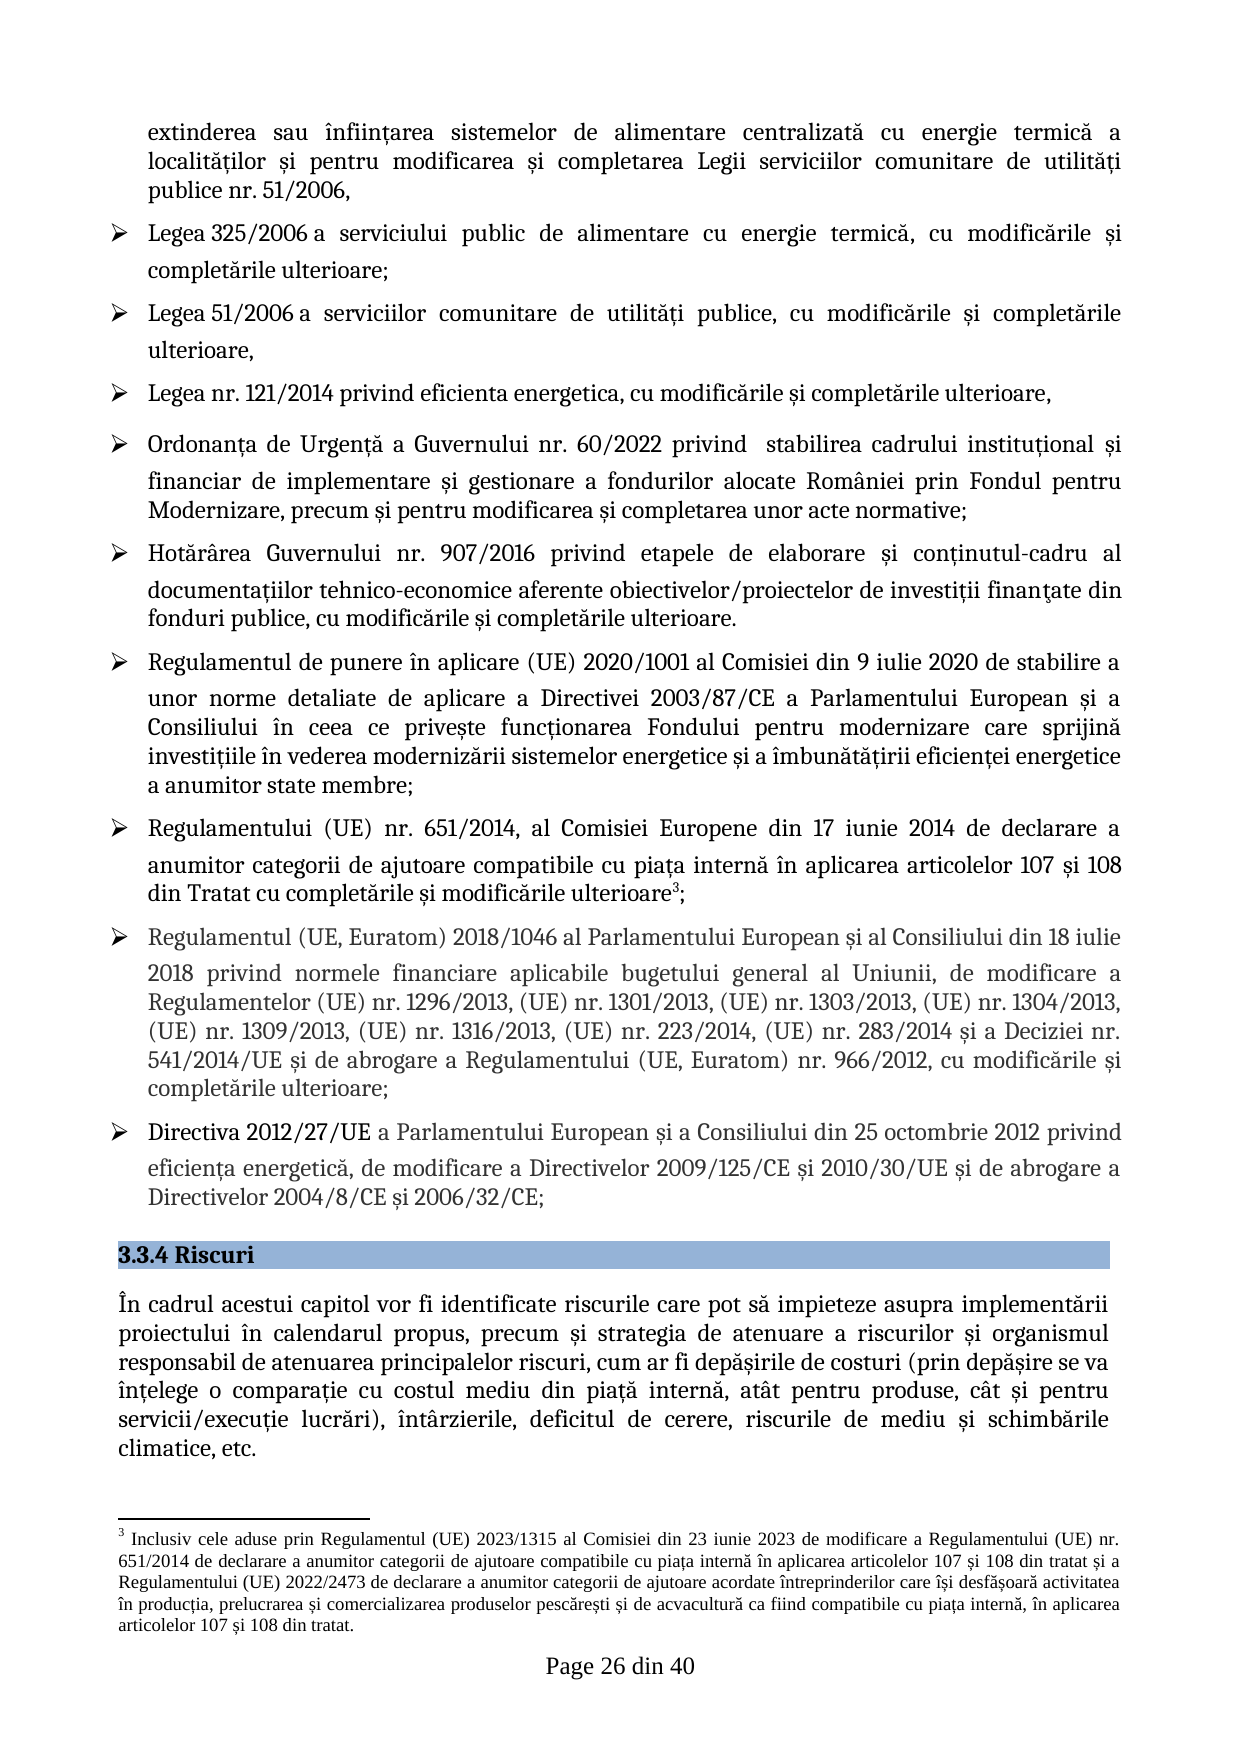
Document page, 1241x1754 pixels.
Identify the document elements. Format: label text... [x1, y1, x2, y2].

list Legea 325/2006 a serviciului public de alimentare cu energie termică, cu modificările și completările ulterioare; [110, 204, 1122, 284]
text În cadrul acestui capitol vor fi identificate riscurile care pot să impieteze asupra implementării proiectului în calendarul propus, precum și strategia de atenuare a riscurilor și organismul responsabil de atenuarea principalelor riscuri, cum ar fi depășirile de costuri (prin depășire se va înțelege o comparație cu costul mediu din piață internă, atât pentru produse, cât și pentru servicii/execuție lucrări), întârzierile, deficitul de cerere, riscurile de mediu și schimbările climatice, etc. [118, 1290, 1110, 1463]
text 3.3.4 Riscuri [118, 1241, 1110, 1269]
list Legea 51/2006 a serviciilor comunitare de utilități publice, cu modificările și completările ulterioare, [110, 284, 1122, 364]
list Ordonanța de Urgență a Guvernului nr. 60/2022 privind stabilirea cadrului instituțional şi financiar de implementare şi gestionare a fondurilor alocate României prin Fondul pentru Modernizare, precum şi pentru modificarea şi completarea unor acte normative; [110, 416, 1122, 524]
list Directiva 2012/27/UE a Parlamentului European și a Consiliului din 25 octombrie 2012 privind eficiența energetică, de modificare a Directivelor 2009/125/CE și 2010/30/UE și de abrogare a Directivelor 2004/8/CE și 2006/32/CE; [110, 1103, 1122, 1212]
list Regulamentul de punere în aplicare (UE) 2020/1001 al Comisiei din 9 iulie 2020 de stabilire a unor norme detaliate de aplicare a Directivei 2003/87/CE a Parlamentului European și a Consiliului în ceea ce privește funcționarea Fondului pentru modernizare care sprijină investițiile în vederea modernizării sistemelor energetice și a îmbunătățirii eficienței energetice a anumitor state membre; [110, 633, 1122, 799]
list Hotărârea Guvernului nr. 907/2016 privind etapele de elaborare şi conținutul-cadru al documentațiilor tehnico-economice aferente obiectivelor/proiectelor de investiții finanţate din fonduri publice, cu modificările și completările ulterioare. [110, 524, 1122, 633]
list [110, 118, 1122, 204]
list Regulamentului (UE) nr. 651/2014, al Comisiei Europene din 17 iunie 2014 de declarare a anumitor categorii de ajutoare compatibile cu piața internă în aplicarea articolelor 107 şi 108 din Tratat cu completările și modificările ulterioare; [110, 799, 1122, 908]
list Legea nr. 121/2014 privind eficienta energetica, cu modificările și completările ulterioare, [110, 364, 1122, 416]
list Regulamentul (UE, Euratom) 2018/1046 al Parlamentului European și al Consiliului din 18 iulie 2018 privind normele financiare aplicabile bugetului general al Uniunii, de modificare a Regulamentelor (UE) nr. 1296/2013, (UE) nr. 1301/2013, (UE) nr. 1303/2013, (UE) nr. 1304/2013, (UE) nr. 1309/2013, (UE) nr. 1316/2013, (UE) nr. 223/2014, (UE) nr. 283/2014 și a Deciziei nr. 541/2014/UE și de abrogare a Regulamentului (UE, Euratom) nr. 966/2012, cu modificările și completările ulterioare; [110, 908, 1122, 1103]
